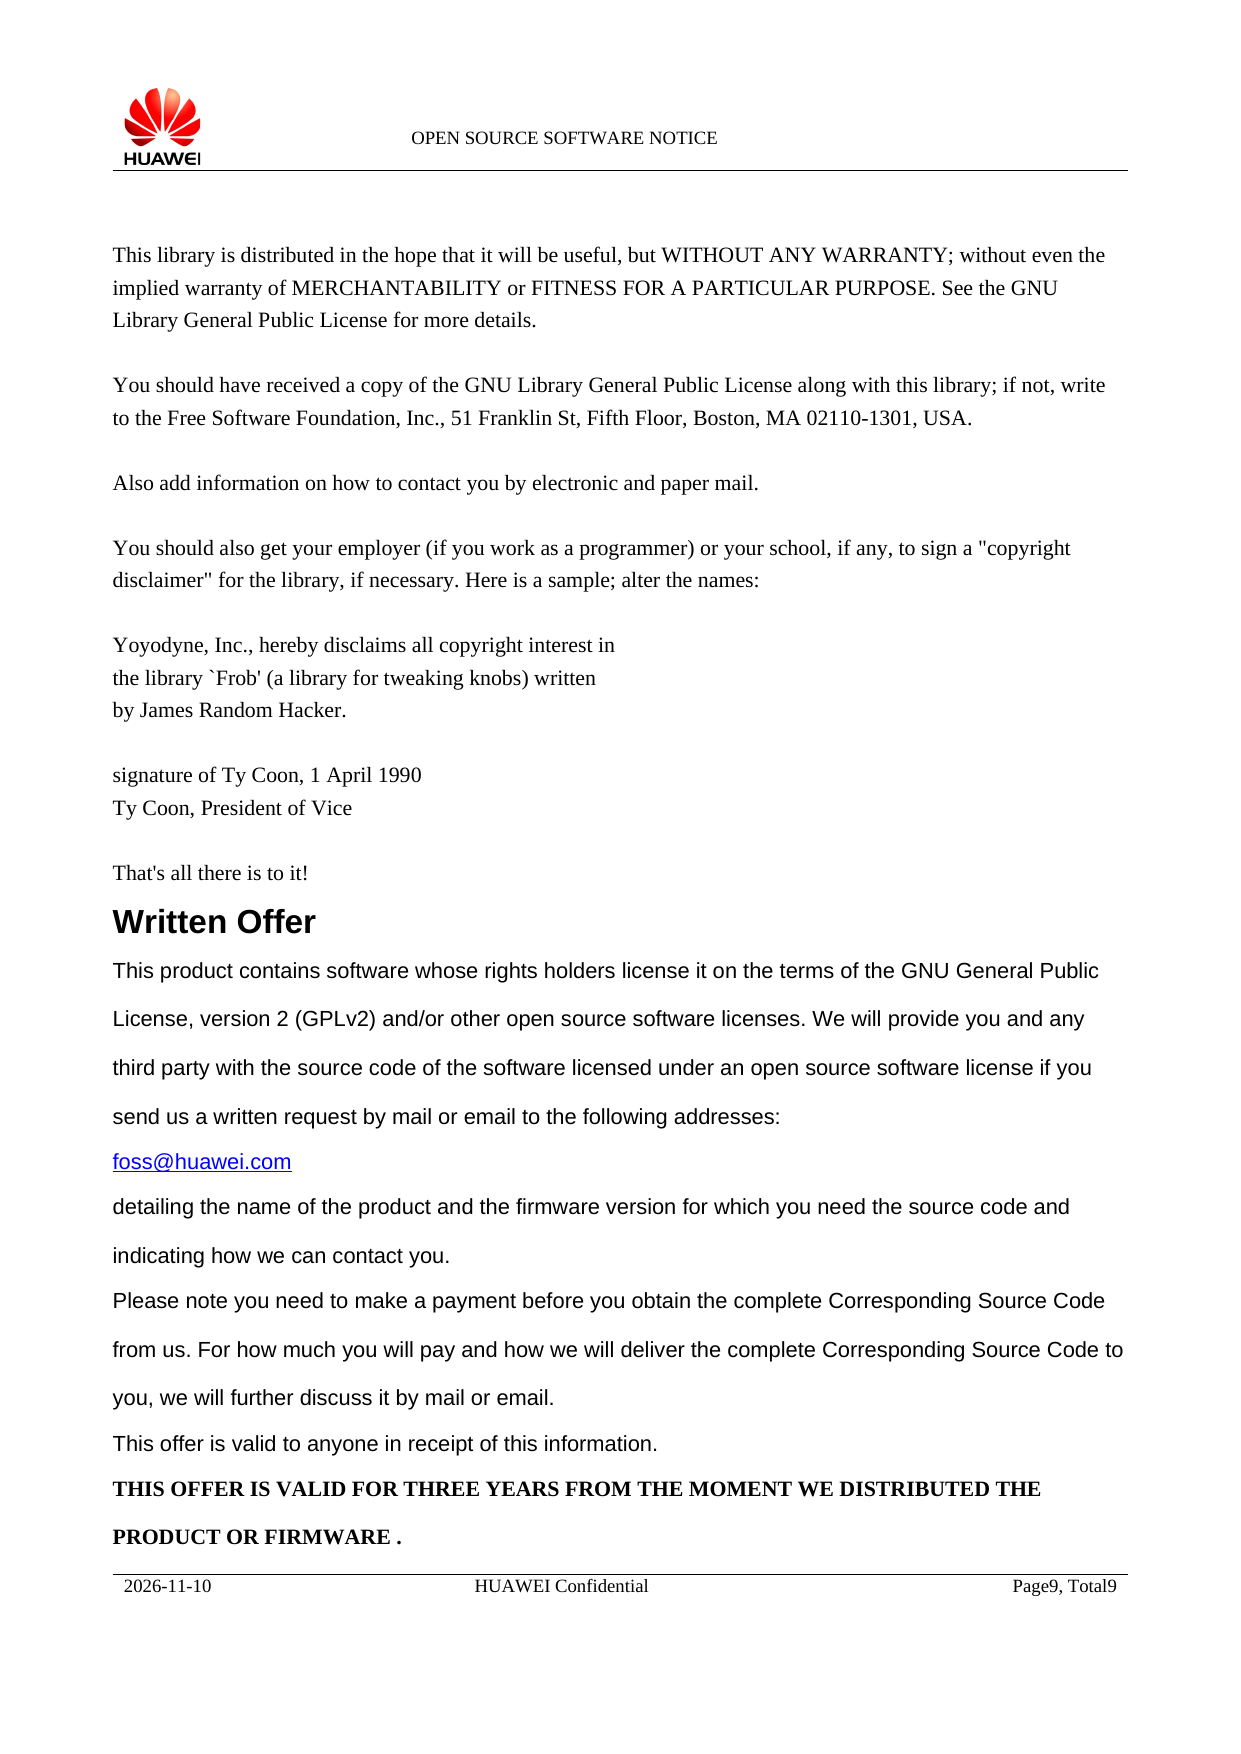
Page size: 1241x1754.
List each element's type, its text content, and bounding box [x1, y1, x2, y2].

text This offer is valid to anyone in receipt of this information. [112, 1427, 1128, 1459]
text detailing the name of the product and the firmware version for which you need the source code and indicating how we can contact you. [112, 1190, 1128, 1272]
picture [124, 88, 201, 165]
text foss@huawei.com [112, 1145, 1128, 1178]
text This product contains software whose rights holders license it on the terms of the GNU General Public License, version 2 (GPLv2) and/or other open source software licenses. We will provide you and any third party with the source code of the software licensed under an open source software license if you send us a written request by mail or email to the following addresses: [112, 954, 1128, 1133]
text This offer is valid for three years from the moment we distributed the product or firmware . [112, 1472, 1128, 1553]
text Please note you need to make a payment before you obtain the complete Corresponding Source Code from us. For how much you will pay and how we will deliver the complete Corresponding Source Code to you, we will further discuss it by mail or email. [112, 1284, 1128, 1414]
text Written Offer [112, 889, 1128, 954]
